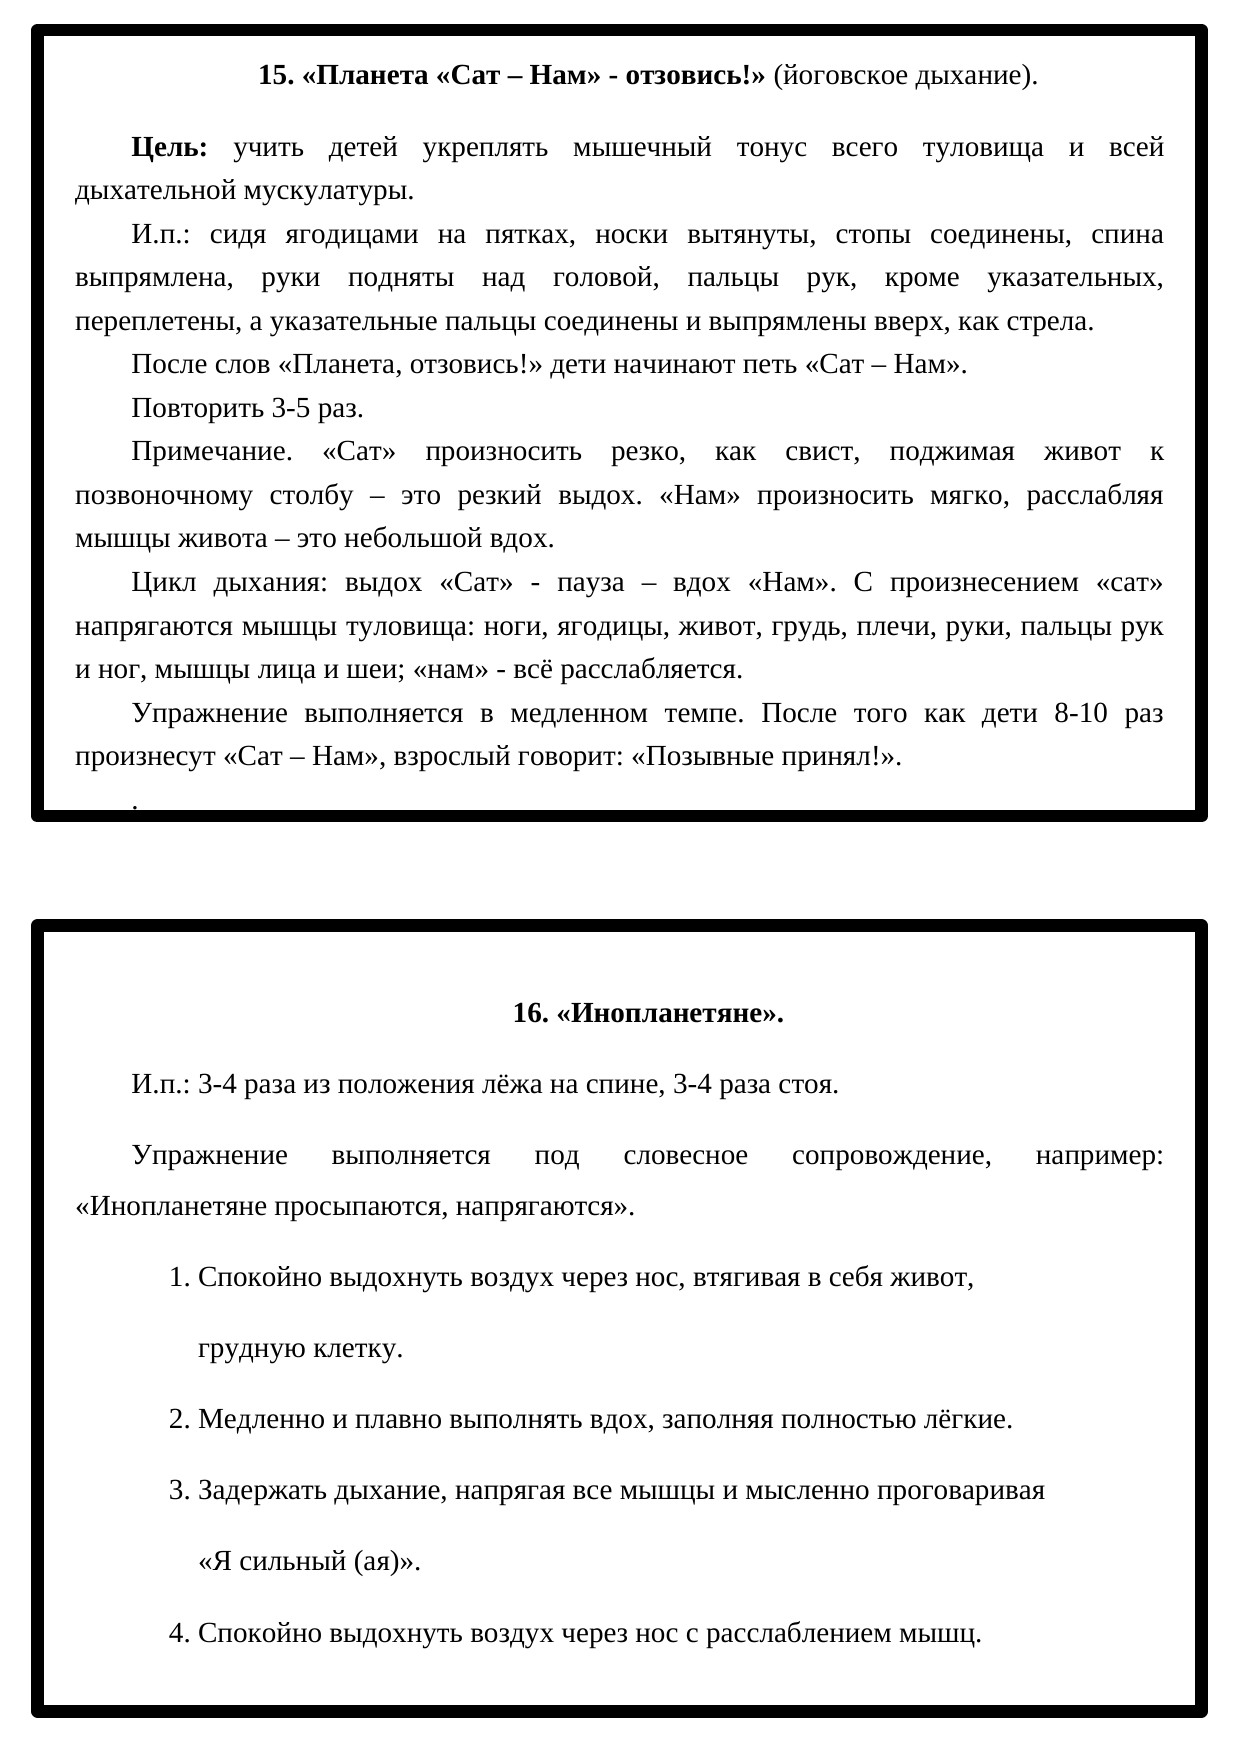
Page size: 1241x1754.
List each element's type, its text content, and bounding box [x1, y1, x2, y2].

text 1. Спокойно выдохнуть воздух через нос, втягивая в себя живот, [75, 1259, 1165, 1292]
text Цикл дыхания: выдох «Сат» - пауза – вдох «Нам». С произнесением «сат» напрягаются мышцы туловища: ноги, ягодицы, живот, грудь, плечи, руки, пальцы рук и ног, мышцы лица и шеи; «нам» - всё расслабляется. [75, 564, 1165, 685]
text Упражнение выполняется в медленном темпе. После того как дети 8-10 раз произнесут «Сат – Нам», взрослый говорит: «Позывные принял!». [75, 695, 1165, 772]
text 15. «Планета «Сат – Нам» - отзовись!» (йоговское дыхание). [75, 57, 1165, 91]
text И.п.: сидя ягодицами на пятках, носки вытянуты, стопы соединены, спина выпрямлена, руки подняты над головой, пальцы рук, кроме указательных, переплетены, а указательные пальцы соединены и выпрямлены вверх, как стрела. [75, 216, 1165, 336]
text После слов «Планета, отзовись!» дети начинают петь «Сат – Нам». [75, 346, 1165, 380]
text Цель: учить детей укреплять мышечный тонус всего туловища и всей дыхательной мускулатуры. [75, 129, 1165, 206]
text грудную клетку. [75, 1330, 1165, 1364]
text 16. «Инопланетяне». [75, 995, 1165, 1029]
text . [75, 782, 1165, 815]
text Повторить 3-5 раз. [75, 390, 1165, 423]
text Упражнение выполняется под словесное сопровождение, например: «Инопланетяне просыпаются, напрягаются». [75, 1137, 1165, 1221]
text 2. Медленно и плавно выполнять вдох, заполняя полностью лёгкие. [75, 1401, 1165, 1435]
text Примечание. «Сат» произносить резко, как свист, поджимая живот к позвоночному столбу – это резкий выдох. «Нам» произносить мягко, расслабляя мышцы живота – это небольшой вдох. [75, 433, 1165, 554]
text 3. Задержать дыхание, напрягая все мышцы и мысленно проговаривая [75, 1472, 1165, 1506]
text И.п.: 3-4 раза из положения лёжа на спине, 3-4 раза стоя. [75, 1066, 1165, 1100]
text 4. Спокойно выдохнуть воздух через нос с расслаблением мышц. [75, 1615, 1165, 1648]
text «Я сильный (ая)». [75, 1543, 1165, 1577]
